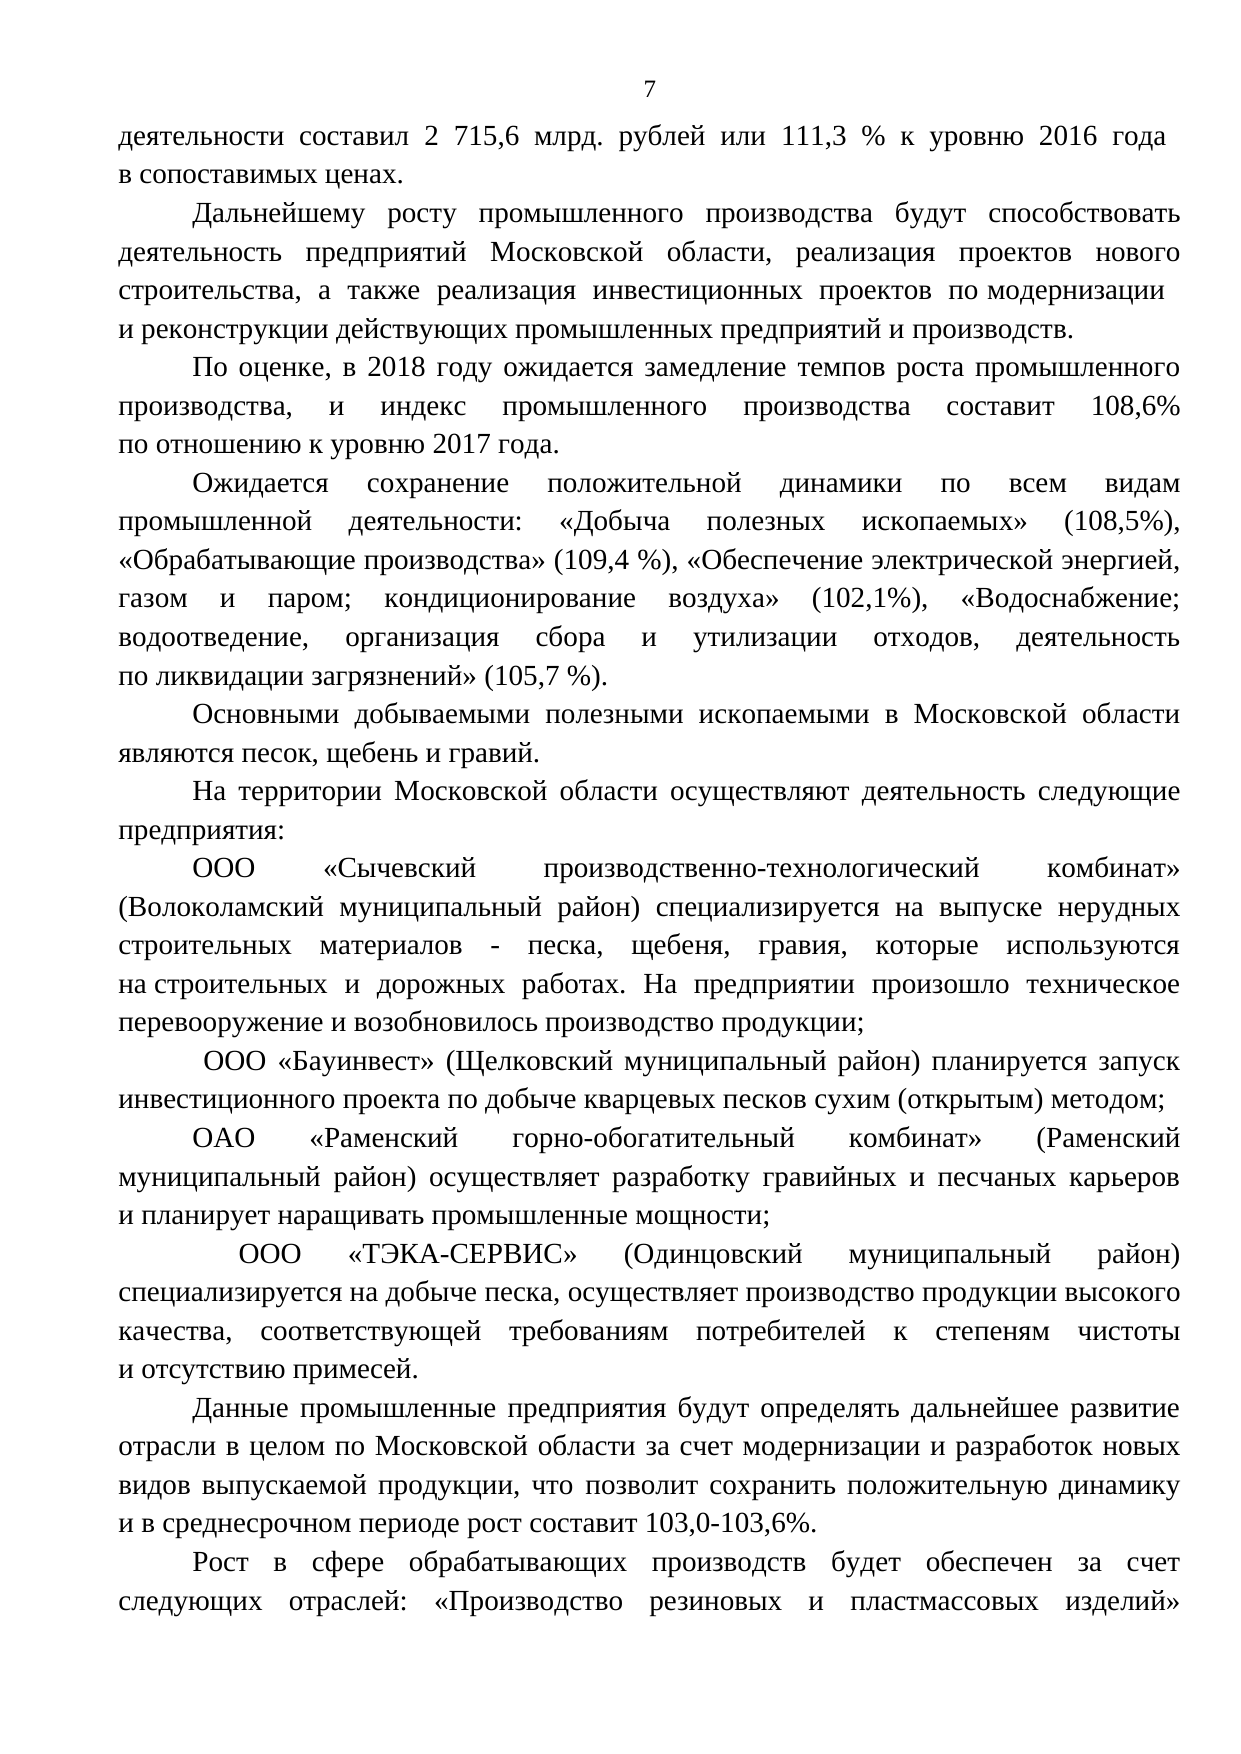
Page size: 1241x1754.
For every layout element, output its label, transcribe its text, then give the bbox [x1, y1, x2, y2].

text ООО «Сычевский производственно-технологический комбинат» (Волоколамский муниципальный район) специализируется на выпуске нерудных строительных материалов - песка, щебеня, гравия, которые используются на строительных и дорожных работах. На предприятии произошло техническое перевооружение и возобновилось производство продукции; [118, 850, 1181, 1038]
text ООО «ТЭКА-СЕРВИС» (Одинцовский муниципальный район) специализируется на добыче песка, осуществляет производство продукции высокого качества, соответствующей требованиям потребителей к степеням чистоты и отсутствию примесей. [118, 1236, 1181, 1385]
text ОАО «Раменский горно-обогатительный комбинат» (Раменский муниципальный район) осуществляет разработку гравийных и песчаных карьеров и планирует наращивать промышленные мощности; [118, 1120, 1181, 1231]
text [118, 1544, 1181, 1616]
text На территории Московской области осуществляют деятельность следующие предприятия: [118, 773, 1181, 845]
text Данные промышленные предприятия будут определять дальнейшее развитие отрасли в целом по Московской области за счет модернизации и разработок новых видов выпускаемой продукции, что позволит сохранить положительную динамику и в среднесрочном периоде рост составит 103,0-103,6%. [118, 1390, 1181, 1539]
text По оценке, в 2018 году ожидается замедление темпов роста промышленного производства, и индекс промышленного производства составит 108,6% по отношению к уровню 2017 года. [118, 349, 1181, 460]
text Основными добываемыми полезными ископаемыми в Московской области являются песок, щебень и гравий. [118, 696, 1181, 768]
text Ожидается сохранение положительной динамики по всем видам промышленной деятельности: «Добыча полезных ископаемых» (108,5%), «Обрабатывающие производства» (109,4 %), «Обеспечение электрической энергией, газом и паром; кондиционирование воздуха» (102,1%), «Водоснабжение; водоотведение, организация сбора и утилизации отходов, деятельность по ликвидации загрязнений» (105,7 %). [118, 465, 1181, 691]
text Дальнейшему росту промышленного производства будут способствовать деятельность предприятий Московской области, реализация проектов нового строительства, а также реализация инвестиционных проектов по модернизации и реконструкции действующих промышленных предприятий и производств. [118, 195, 1181, 344]
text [118, 118, 1181, 190]
text ООО «Бауинвест» (Щелковский муниципальный район) планируется запуск инвестиционного проекта по добыче кварцевых песков сухим (открытым) методом; [118, 1043, 1181, 1115]
